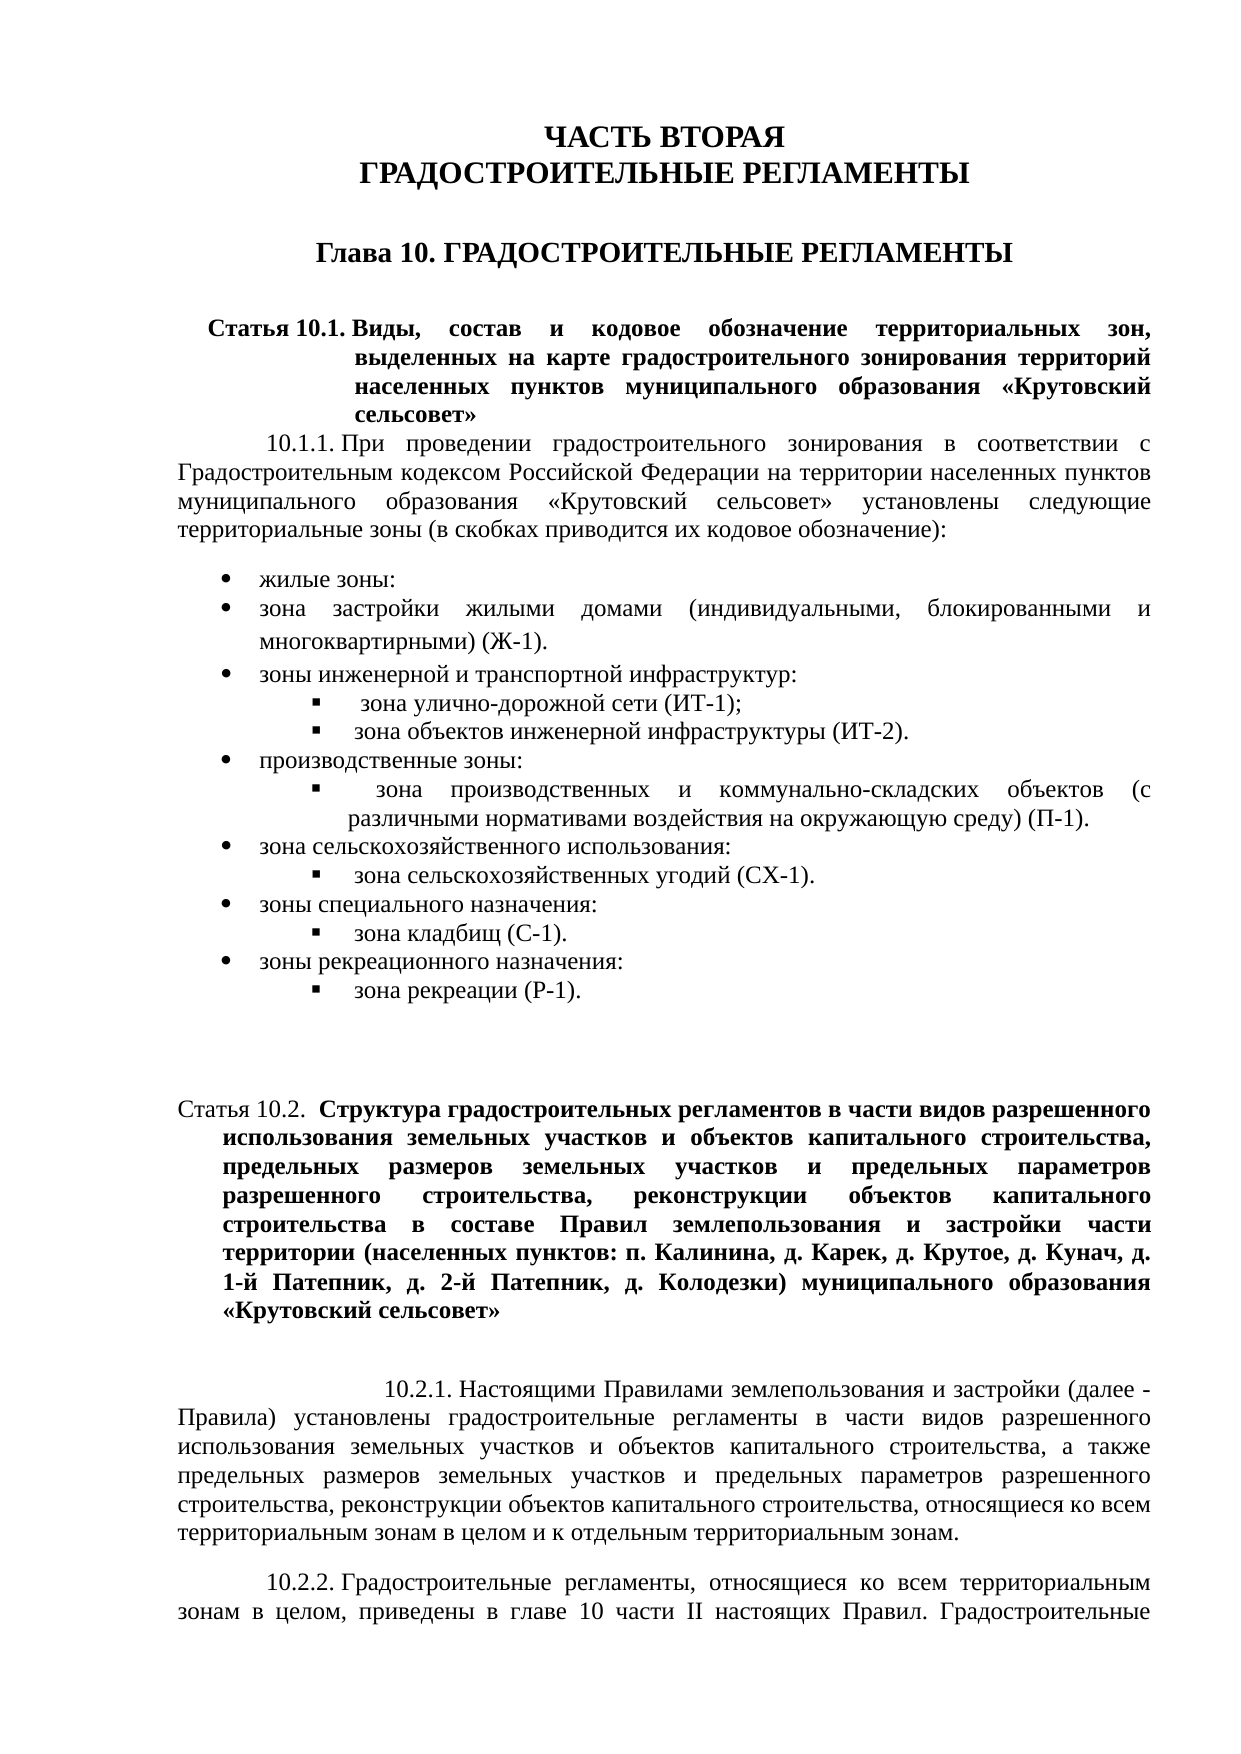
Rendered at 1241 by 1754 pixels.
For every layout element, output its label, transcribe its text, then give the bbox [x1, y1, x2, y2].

text 10.1.1. При проведении градостроительного зонирования в соответствии с Градостроительным кодексом Российской Федерации на территории населенных пунктов муниципального образования «Крутовский сельсовет» установлены следующие территориальные зоны (в скобках приводится их кодовое обозначение): [177, 428, 1152, 543]
list зоны инженерной и транспортной инфраструктур: [222, 659, 1152, 688]
list зона кладбищ (С-1). [310, 918, 1152, 946]
list зона рекреации (Р-1). [310, 975, 1152, 1004]
list жилые зоны: [222, 564, 1152, 593]
list Структура градостроительных регламентов в части видов разрешенного использования земельных участков и объектов капитального строительства, предельных размеров земельных участков и предельных параметров разрешенного строительства, реконструкции объектов капитального строительства в составе Правил землепользования и застройки части территории (населенных пунктов: п. Калинина, д. Карек, д. Крутое, д. Кунач, д. 1-й Патепник, д. 2-й Патепник, д. Колодезки) муниципального образования «Крутовский сельсовет» [177, 1094, 1152, 1324]
list зона объектов инженерной инфраструктуры (ИТ-2). [310, 716, 1152, 745]
list зона улично-дорожной сети (ИТ-1); [310, 688, 1152, 716]
list зона производственных и коммунально-складских объектов (с различными нормативами воздействия на окружающую среду) (П-1). [310, 774, 1152, 831]
list зоны рекреационного назначения: [222, 946, 1152, 975]
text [177, 1567, 1152, 1624]
list зоны специального назначения: [222, 889, 1152, 918]
list зона застройки жилыми домами (индивидуальными, блокированными и многоквартирными) (Ж-1). [222, 593, 1152, 655]
subtitle ГРАДОСТРОИТЕЛЬНЫЕ РЕГЛАМЕНТЫ [177, 235, 1152, 268]
list Виды, состав и кодовое обозначение территориальных зон, выделенных на карте градостроительного зонирования территорий населенных пунктов муниципального образования «Крутовский сельсовет» [207, 313, 1152, 428]
subtitle ЧАСТЬ ВТОРАЯ ГРАДОСТРОИТЕЛЬНЫЕ РЕГЛАМЕНТЫ [177, 118, 1152, 190]
text 10.2.1. Настоящими Правилами землепользования и застройки (далее - Правила) установлены градостроительные регламенты в части видов разрешенного использования земельных участков и объектов капитального строительства, а также предельных размеров земельных участков и предельных параметров разрешенного строительства, реконструкции объектов капитального строительства, относящиеся ко всем территориальным зонам в целом и к отдельным территориальным зонам. [177, 1374, 1152, 1546]
list зона сельскохозяйственных угодий (СХ-1). [310, 860, 1152, 889]
list производственные зоны: [222, 745, 1152, 774]
list зона сельскохозяйственного использования: [222, 831, 1152, 860]
